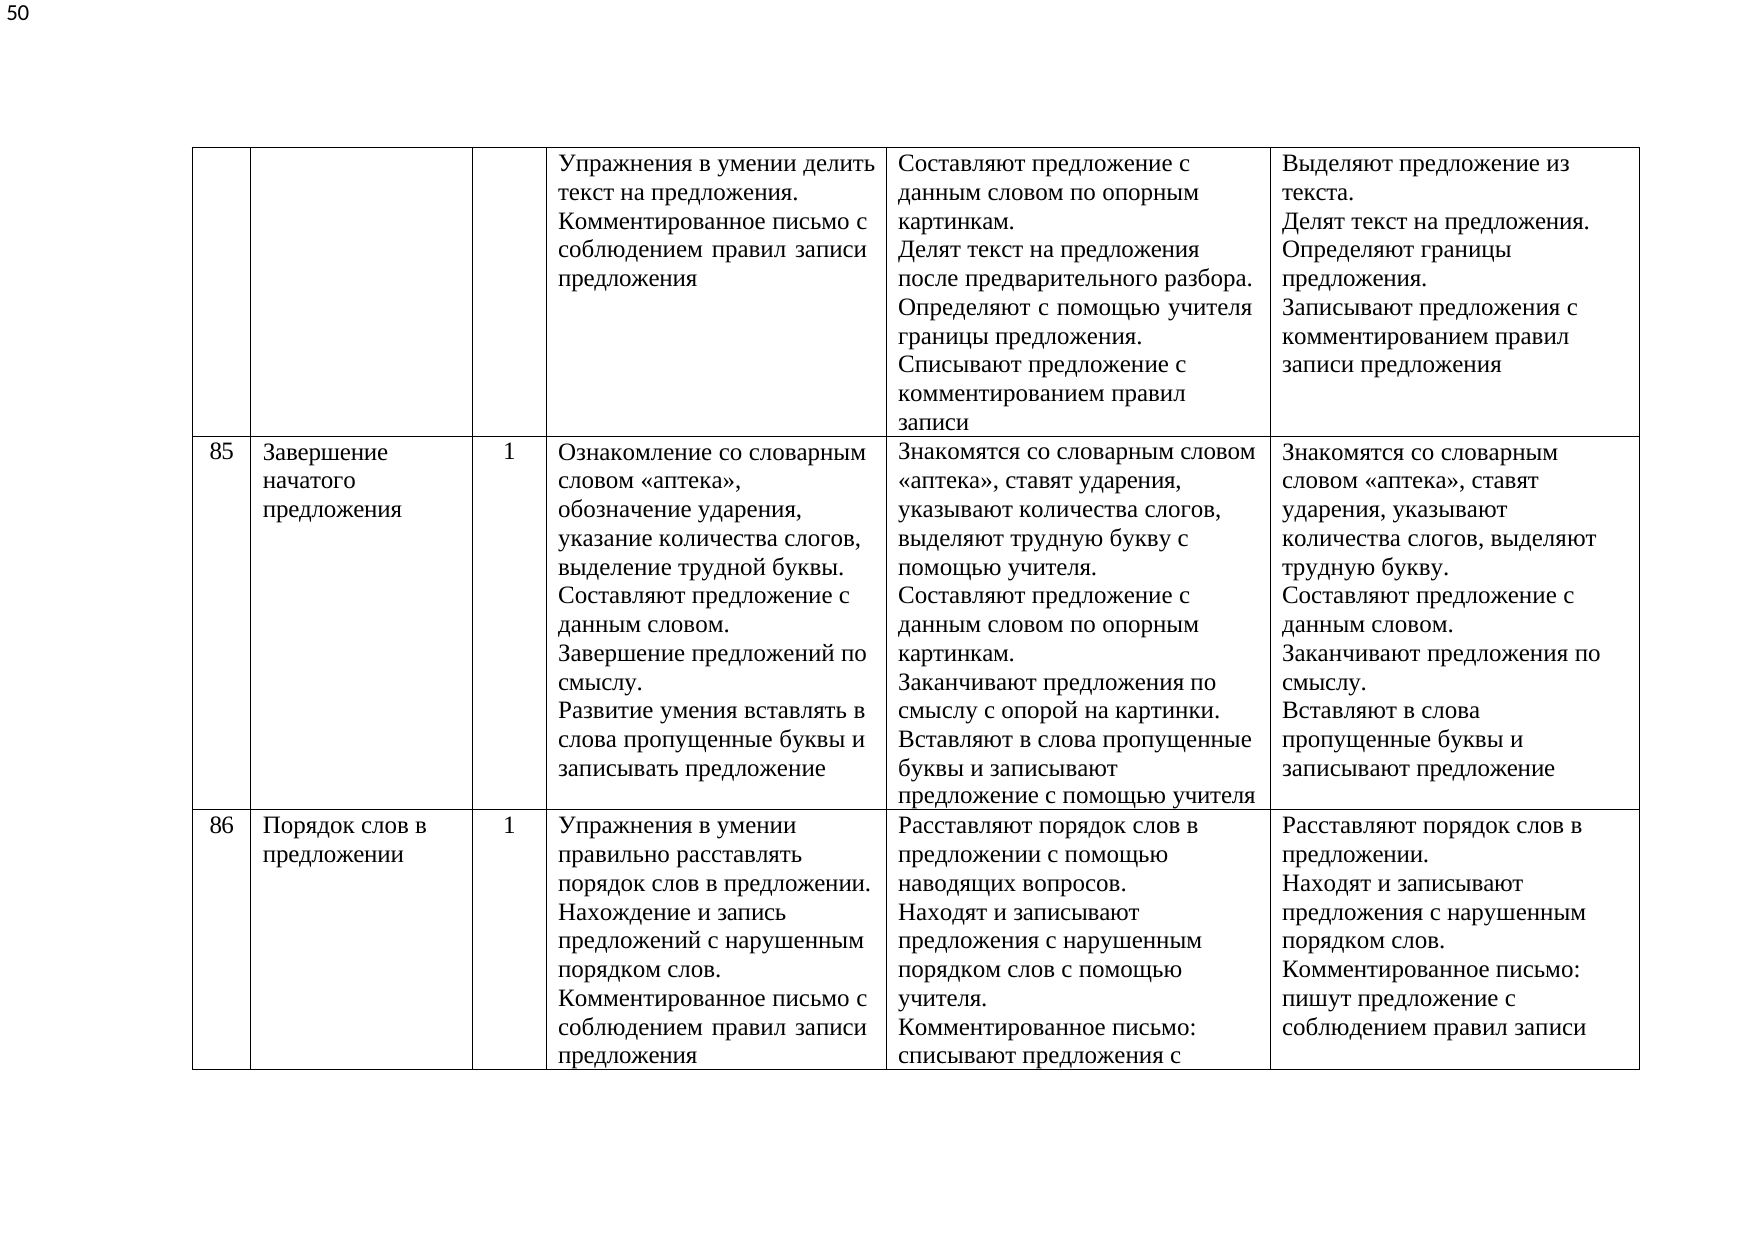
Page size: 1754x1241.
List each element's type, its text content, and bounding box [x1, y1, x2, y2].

table_cell Порядок слов в предложении [251, 810, 472, 1069]
table_header Упражнения в умении делить текст на предложения. Комментированное письмо с соблюдением правил записи предложения [547, 148, 886, 436]
table_cell Упражнения в умении правильно расставлять порядок слов в предложении. Нахождение и запись предложений с нарушенным порядком слов. Комментированное письмо с соблюдением правил записи предложения [547, 810, 886, 1069]
table_header [473, 148, 546, 436]
table_header Составляют предложение с данным словом по опорным картинкам. Делят текст на предложения после предварительного разбора. Определяют с помощью учителя границы предложения. Списывают предложение с комментированием правил записи [887, 148, 1270, 436]
table_cell 1 [473, 437, 546, 809]
table_header [251, 148, 472, 436]
table_cell 1 [473, 810, 546, 1069]
table_cell Ознакомление со словарным словом «аптека», обозначение ударения, указание количества слогов, выделение трудной буквы. Составляют предложение с данным словом. Завершение предложений по смыслу. Развитие умения вставлять в слова пропущенные буквы и записывать предложение [547, 437, 886, 809]
table_cell Завершение начатого предложения [251, 437, 472, 809]
table_header Выделяют предложение из текста. Делят текст на предложения. Определяют границы предложения. Записывают предложения с комментированием правил записи предложения [1271, 148, 1639, 436]
table_cell Расставляют порядок слов в предложении. Находят и записывают предложения с нарушенным порядком слов. Комментированное письмо: пишут предложение с соблюдением правил записи [1271, 810, 1639, 1069]
table_cell Знакомятся со словарным словом «аптека», ставят ударения, указывают количества слогов, выделяют трудную букву. Составляют предложение с данным словом. Заканчивают предложения по смыслу. Вставляют в слова пропущенные буквы и записывают предложение [1271, 437, 1639, 809]
table_cell Знакомятся со словарным словом «аптека», ставят ударения, указывают количества слогов, выделяют трудную букву с помощью учителя. Составляют предложение с данным словом по опорным картинкам. Заканчивают предложения по смыслу с опорой на картинки. Вставляют в слова пропущенные буквы и записывают предложение с помощью учителя [887, 437, 1270, 809]
table_cell 86 [193, 810, 250, 1069]
table_header [193, 148, 250, 436]
table_cell Расставляют порядок слов в предложении с помощью наводящих вопросов. Находят и записывают предложения с нарушенным порядком слов с помощью учителя. Комментированное письмо: списывают предложения с [887, 810, 1270, 1069]
table_cell 85 [193, 437, 250, 809]
